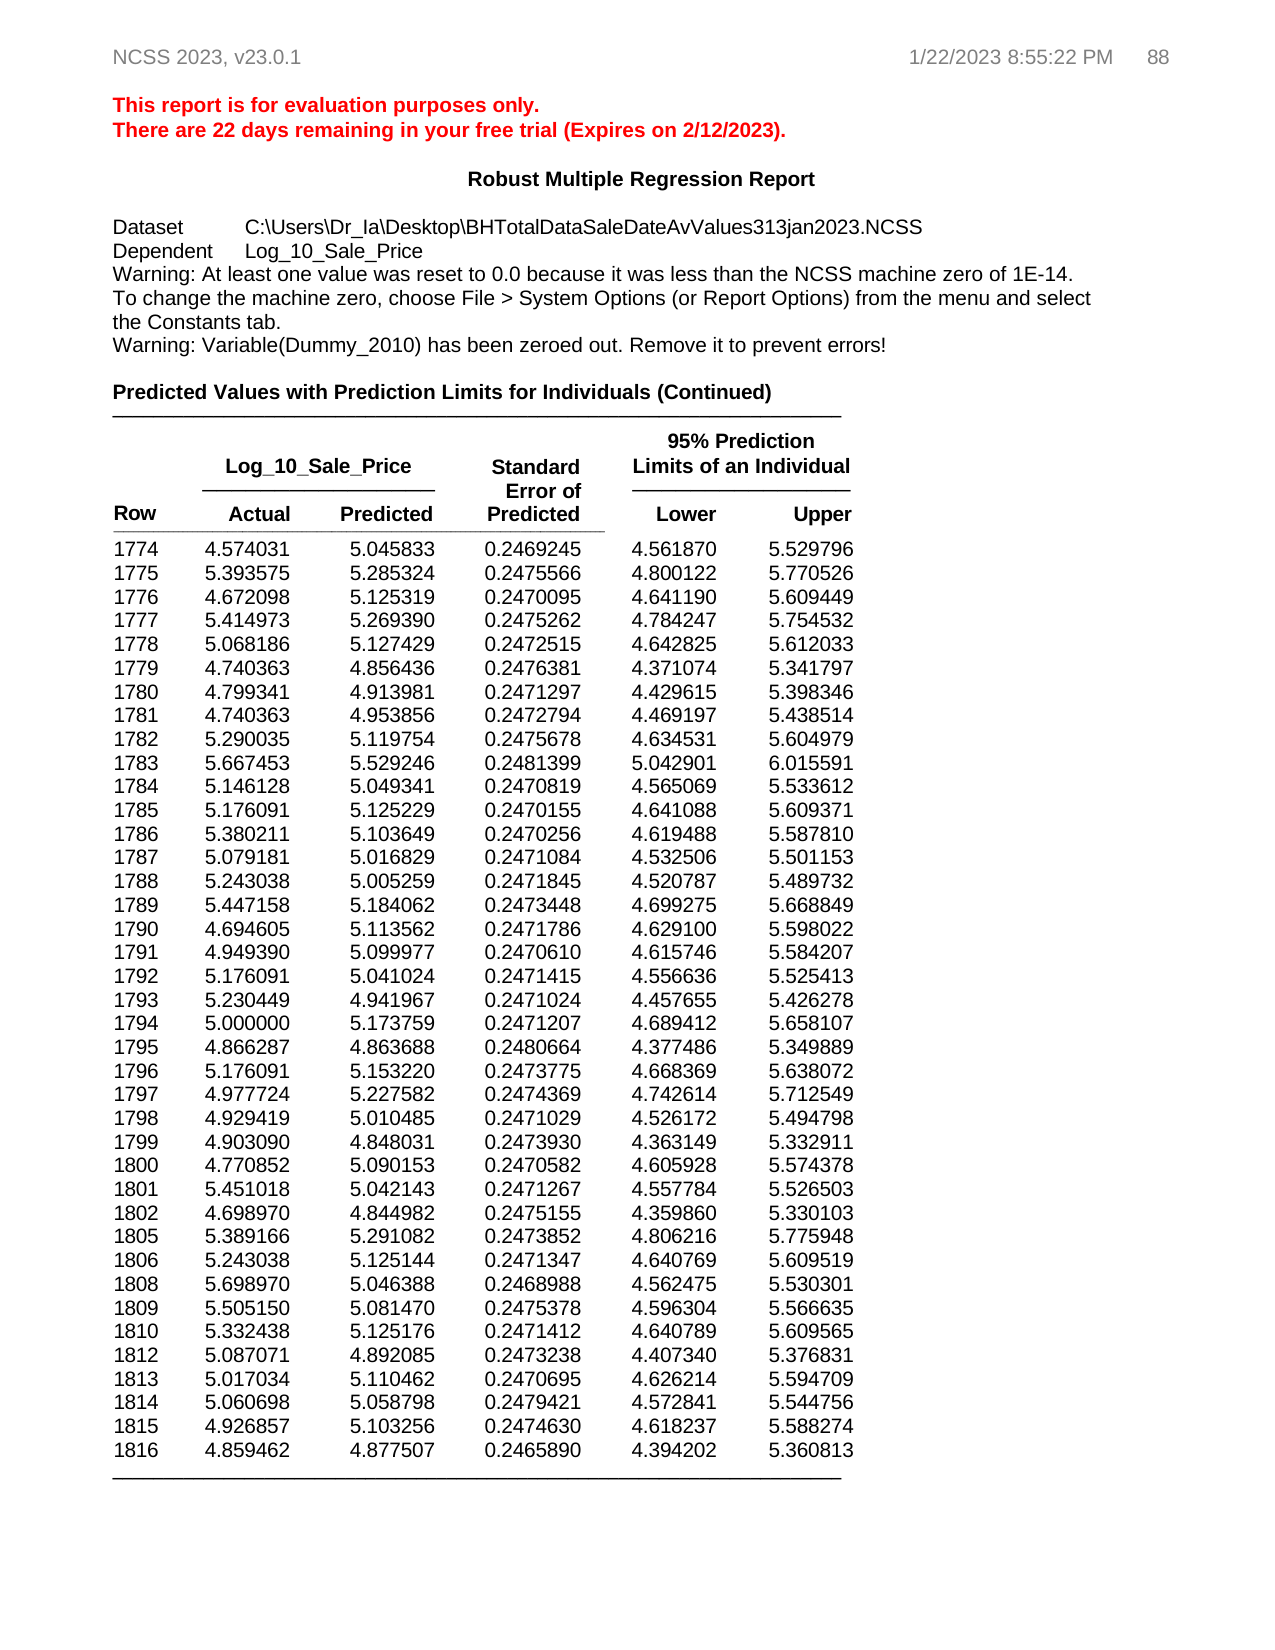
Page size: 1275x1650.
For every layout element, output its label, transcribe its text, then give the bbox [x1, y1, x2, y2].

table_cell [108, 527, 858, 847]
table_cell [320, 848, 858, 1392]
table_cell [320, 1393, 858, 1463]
text 95% Prediction [667, 429, 1181, 453]
text Predicted Values with Prediction Limits for Individuals (Continued) [112, 381, 1181, 404]
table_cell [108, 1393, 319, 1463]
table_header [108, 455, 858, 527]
text ──────────────────────────────────────────────────────────────────────── [112, 404, 1181, 428]
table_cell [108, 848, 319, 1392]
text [112, 1465, 1181, 1489]
